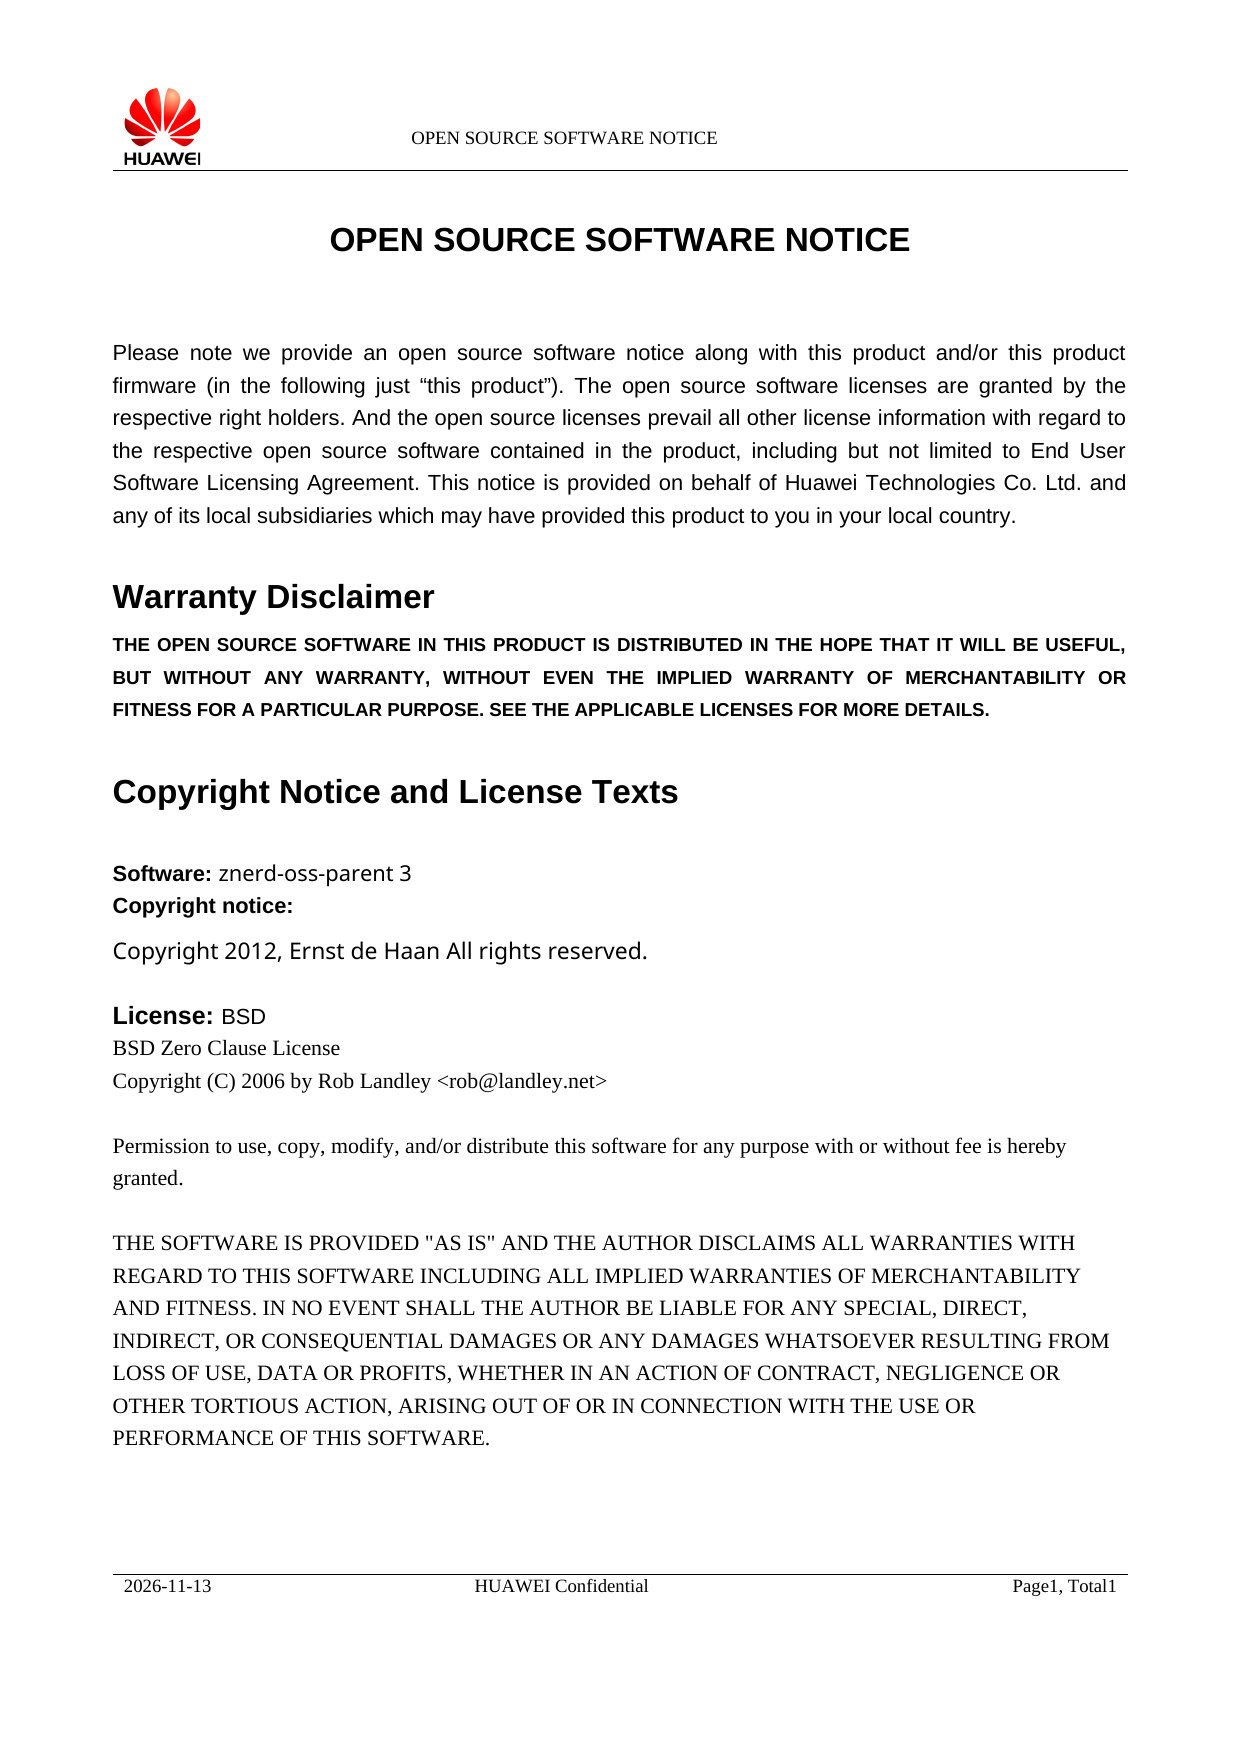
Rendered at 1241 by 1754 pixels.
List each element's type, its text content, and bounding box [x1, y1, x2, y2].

text BSD Zero Clause License Copyright (C) 2006 by Rob Landley <rob@landley.net> Permission to use, copy, modify, and/or distribute this software for any purpose with or without fee is hereby granted. THE SOFTWARE IS PROVIDED "AS IS" AND THE AUTHOR DISCLAIMS ALL WARRANTIES WITH REGARD TO THIS SOFTWARE INCLUDING ALL IMPLIED WARRANTIES OF MERCHANTABILITY AND FITNESS. IN NO EVENT SHALL THE AUTHOR BE LIABLE FOR ANY SPECIAL, DIRECT, INDIRECT, OR CONSEQUENTIAL DAMAGES OR ANY DAMAGES WHATSOEVER RESULTING FROM LOSS OF USE, DATA OR PROFITS, WHETHER IN AN ACTION OF CONTRACT, NEGLIGENCE OR OTHER TORTIOUS ACTION, ARISING OUT OF OR IN CONNECTION WITH THE USE OR PERFORMANCE OF THIS SOFTWARE. [112, 1031, 1128, 1486]
title Software: znerd-oss-parent 3 [112, 856, 1128, 889]
text Please note we provide an open source software notice along with this product and/or this product firmware (in the following just “this product”). The open source software licenses are granted by the respective right holders. And the open source licenses prevail all other license information with regard to the respective open source software contained in the product, including but not limited to End User Software Licensing Agreement. This notice is provided on behalf of Huawei Technologies Co. Ltd. and any of its local subsidiaries which may have provided this product to you in your local country. [112, 336, 1128, 531]
text Copyright Notice and License Texts [112, 759, 1128, 824]
text Warranty Disclaimer [112, 564, 1128, 629]
text License: BSD [112, 999, 1128, 1031]
text Copyright 2012, Ernst de Haan All rights reserved. [112, 934, 1128, 999]
picture [124, 88, 201, 165]
text OPEN SOURCE SOFTWARE NOTICE [112, 206, 1128, 271]
text Copyright notice: [112, 889, 1128, 921]
text The open source software in this product is distributed in the hope that it will be useful, but WITHOUT ANY WARRANTY, without even the implied warranty of MERCHANTABILITY or FITNESS FOR A PARTICULAR PURPOSE. See the applicable licenses for more details. [112, 629, 1128, 726]
